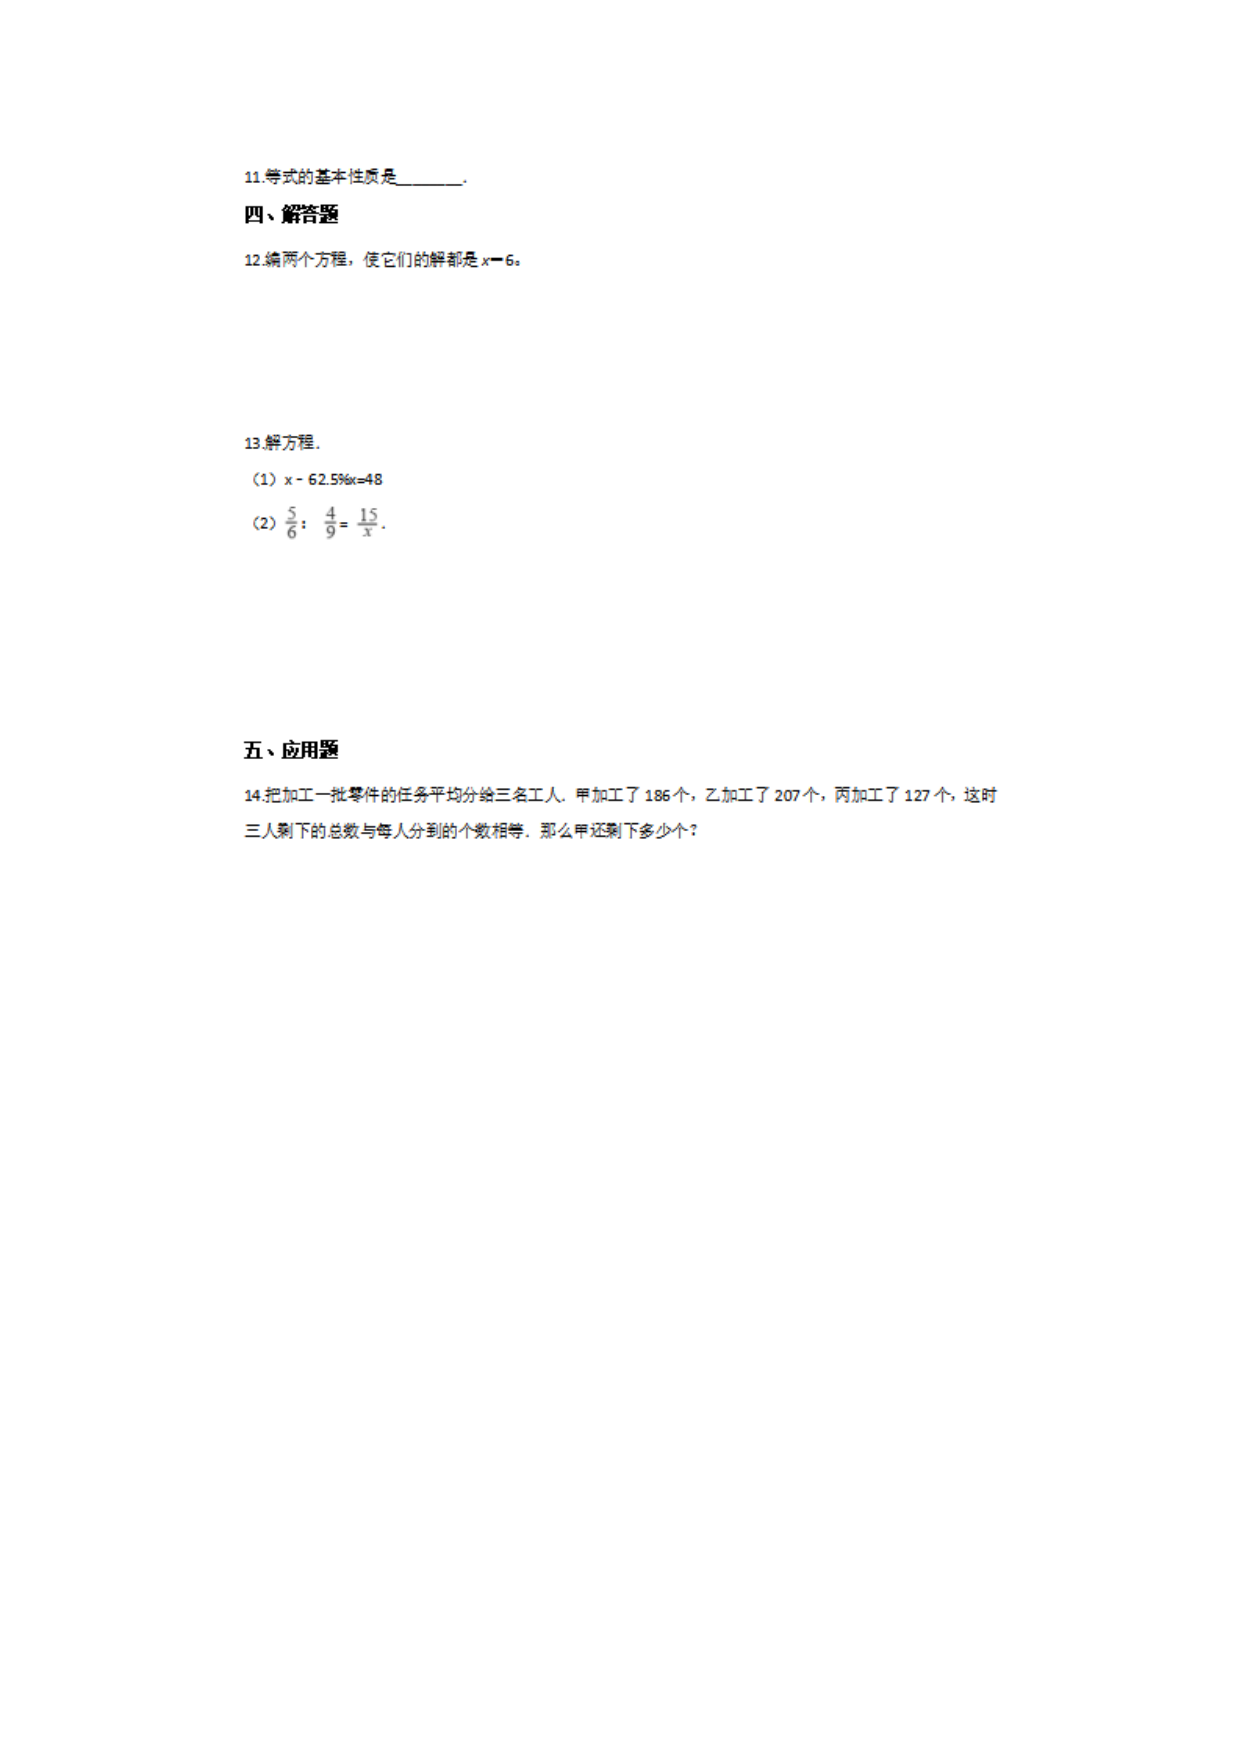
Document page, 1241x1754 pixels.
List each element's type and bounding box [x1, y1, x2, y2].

picture [213, 162, 1028, 914]
